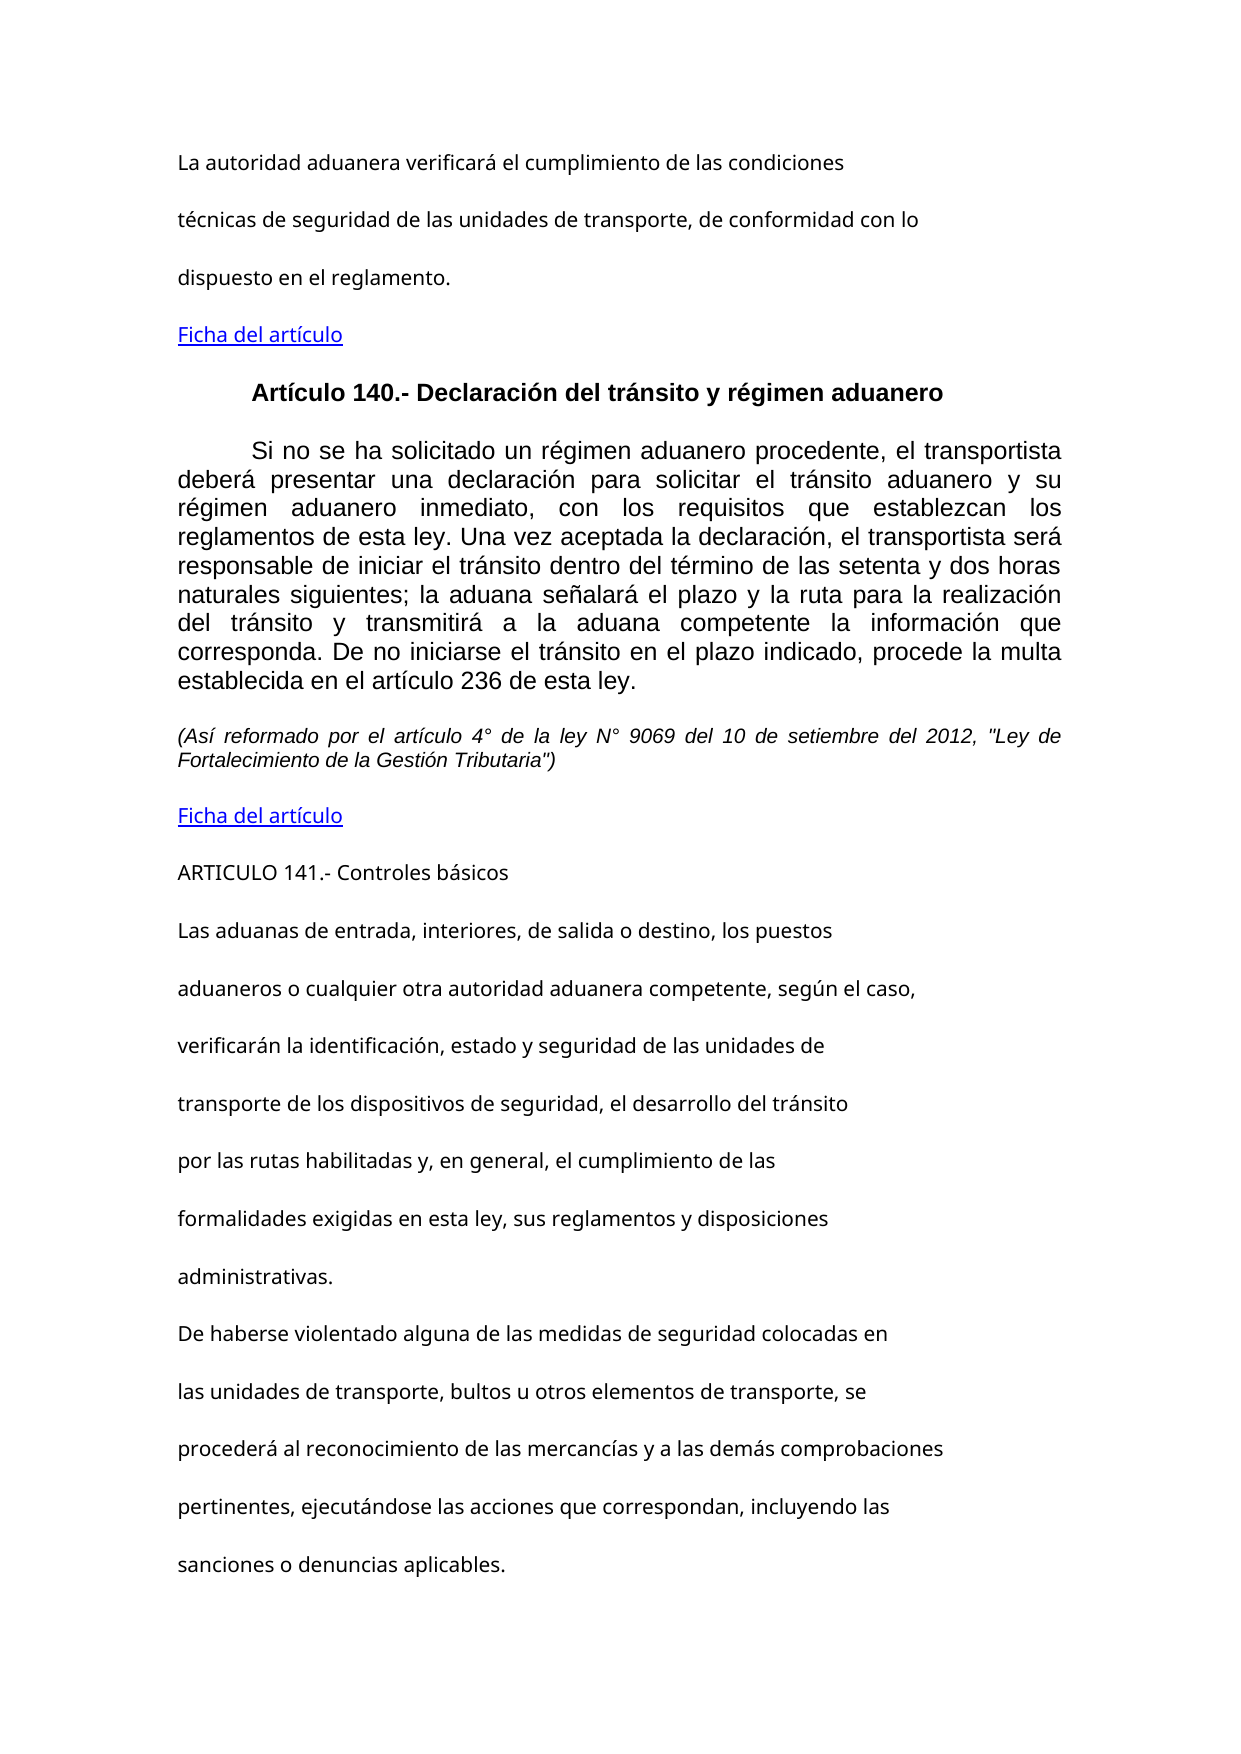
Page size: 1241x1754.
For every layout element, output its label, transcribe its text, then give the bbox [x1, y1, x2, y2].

text formalidades exigidas en esta ley, sus reglamentos y disposiciones [177, 1204, 1063, 1233]
text Si no se ha solicitado un régimen aduanero procedente, el transportista deberá presentar una declaración para solicitar el tránsito aduanero y su régimen aduanero inmediato, con los requisitos que establezcan los reglamentos de esta ley. Una vez aceptada la declaración, el transportista será responsable de iniciar el tránsito dentro del término de las setenta y dos horas naturales siguientes; la aduana señalará el plazo y la ruta para la realización del tránsito y transmitirá a la aduana competente la información que corresponda. De no iniciarse el tránsito en el plazo indicado, procede la multa establecida en el artículo 236 de esta ley. [177, 436, 1063, 695]
text Artículo 140.- Declaración del tránsito y régimen aduanero [177, 378, 1063, 407]
text Ficha del artículo [177, 320, 1063, 349]
text Ficha del artículo [177, 801, 1063, 829]
text Las aduanas de entrada, interiores, de salida o destino, los puestos [177, 916, 1063, 944]
text transporte de los dispositivos de seguridad, el desarrollo del tránsito [177, 1089, 1063, 1117]
text técnicas de seguridad de las unidades de transporte, de conformidad con lo [177, 205, 1063, 234]
text administrativas. [177, 1262, 1063, 1290]
text sanciones o denuncias aplicables. [177, 1550, 1063, 1578]
text ARTICULO 141.- Controles básicos [177, 858, 1063, 887]
text aduaneros o cualquier otra autoridad aduanera competente, según el caso, [177, 974, 1063, 1002]
text pertinentes, ejecutándose las acciones que correspondan, incluyendo las [177, 1492, 1063, 1521]
text las unidades de transporte, bultos u otros elementos de transporte, se [177, 1377, 1063, 1405]
text dispuesto en el reglamento. [177, 263, 1063, 291]
text La autoridad aduanera verificará el cumplimiento de las condiciones [177, 148, 1063, 176]
text verificarán la identificación, estado y seguridad de las unidades de [177, 1031, 1063, 1060]
text (Así reformado por el artículo 4° de la ley N° 9069 del 10 de setiembre del 2012, "Ley de Fortalecimiento de la Gestión Tributaria") [177, 724, 1063, 772]
text De haberse violentado alguna de las medidas de seguridad colocadas en [177, 1319, 1063, 1348]
text procederá al reconocimiento de las mercancías y a las demás comprobaciones [177, 1434, 1063, 1463]
text por las rutas habilitadas y, en general, el cumplimiento de las [177, 1147, 1063, 1175]
